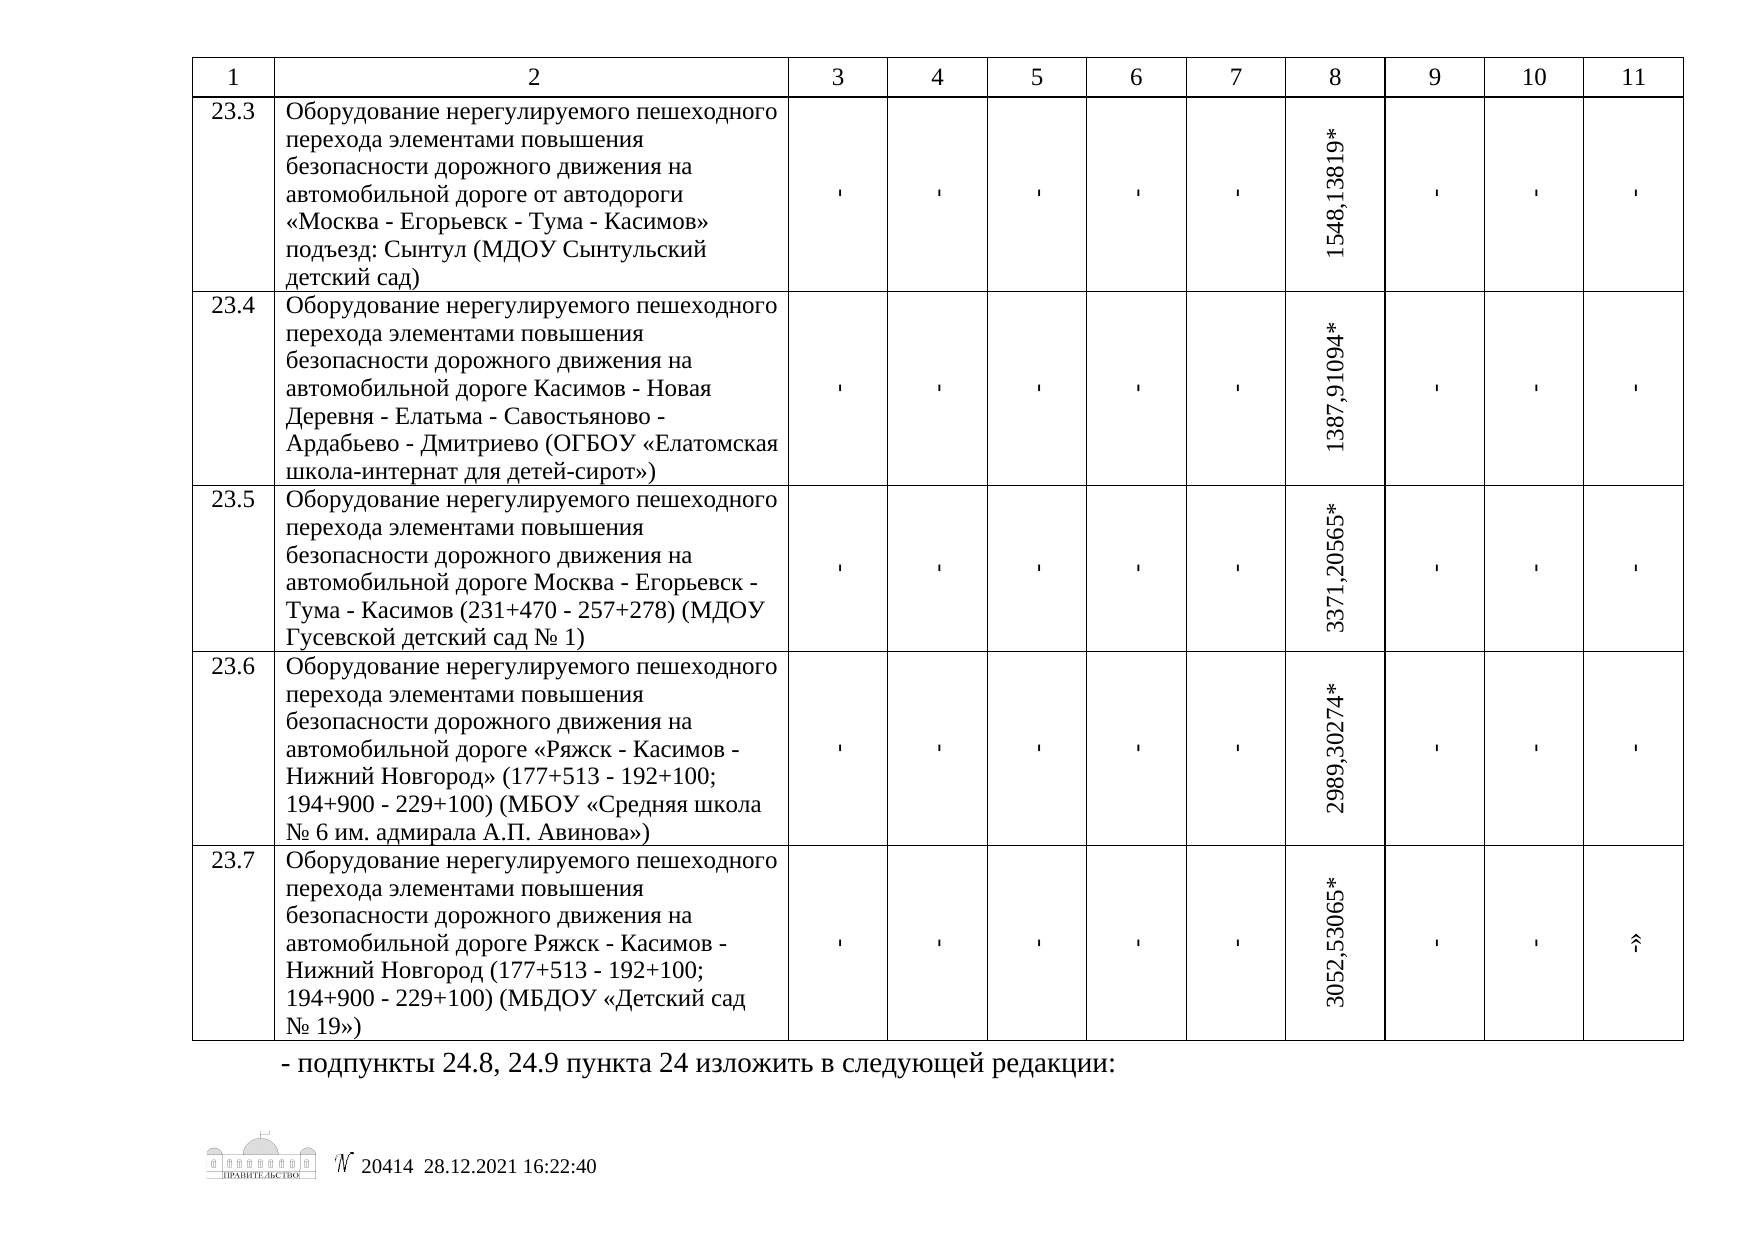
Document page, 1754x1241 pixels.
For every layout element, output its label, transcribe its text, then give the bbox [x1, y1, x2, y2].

table_cell 23.6 [193, 652, 274, 845]
table_cell Оборудование нерегулируемого пешеходного перехода элементами повышения безопасности дорожного движения на автомобильной дороге от автодороги «Москва - Егорьевск - Тума - Касимов» подъезд: Сынтул (МДОУ Сынтульский детский сад) [275, 98, 788, 291]
table_header 6 [1087, 58, 1186, 96]
table_cell - [1087, 846, 1186, 1039]
table_header 4 [888, 58, 987, 96]
table_cell - [1485, 846, 1583, 1039]
table_cell - [1485, 486, 1583, 651]
table_cell - [1584, 652, 1683, 845]
table_cell - [789, 652, 887, 845]
table_cell 23.5 [193, 486, 274, 651]
picture [330, 1150, 358, 1174]
table_cell 3052,53065* [1286, 846, 1384, 1039]
table_cell - [888, 486, 987, 651]
table_cell 23.3 [193, 98, 274, 291]
table_header 3 [789, 58, 887, 96]
table_cell - [1584, 292, 1683, 485]
table_cell - [1187, 846, 1285, 1039]
table_cell - [1087, 486, 1186, 651]
table_cell - [888, 98, 987, 291]
table_cell - [1087, 98, 1186, 291]
table_cell - [789, 846, 887, 1039]
table_cell 23.4 [193, 292, 274, 485]
table_header 9 [1386, 58, 1484, 96]
table_cell - [1485, 98, 1583, 291]
table_cell - [1187, 98, 1285, 291]
table_cell - [1187, 292, 1285, 485]
table_header 7 [1187, 58, 1285, 96]
table_cell Оборудование нерегулируемого пешеходного перехода элементами повышения безопасности дорожного движения на автомобильной дороге «Ряжск - Касимов - Нижний Новгород» (177+513 - 192+100; 194+900 - 229+100) (МБОУ «Средняя школа № 6 им. адмирала А.П. Авинова») [275, 652, 788, 845]
table_cell 23.7 [193, 846, 274, 1039]
table_cell - [789, 292, 887, 485]
table_cell 1387,91094* [1286, 292, 1384, 485]
table_cell Оборудование нерегулируемого пешеходного перехода элементами повышения безопасности дорожного движения на автомобильной дороге Москва - Егорьевск - Тума - Касимов (231+470 - 257+278) (МДОУ Гусевской детский сад № 1) [275, 486, 788, 651]
table_header 1 [193, 58, 274, 96]
table_header 10 [1485, 58, 1583, 96]
table_cell - [988, 486, 1086, 651]
table_cell - [888, 846, 987, 1039]
table_cell - [1087, 652, 1186, 845]
table_cell 3371,20565* [1286, 486, 1384, 651]
table_cell - [1584, 486, 1683, 651]
table_header 2 [275, 58, 788, 96]
table_header 11 [1584, 58, 1683, 96]
table_cell - [988, 292, 1086, 485]
table_cell -» [1584, 846, 1683, 1039]
table_cell - [1087, 292, 1186, 485]
table_cell - [1386, 846, 1484, 1039]
text - подпункты 24.8, 24.9 пункта 24 изложить в следующей редакции: [207, 1047, 1695, 1079]
table_cell - [1187, 486, 1285, 651]
table_cell - [1584, 98, 1683, 291]
table_cell - [988, 98, 1086, 291]
table_cell 1548,13819* [1286, 98, 1384, 291]
table_cell - [888, 652, 987, 845]
table_cell - [1386, 652, 1484, 845]
table_cell - [988, 652, 1086, 845]
table_cell - [789, 486, 887, 651]
table_cell - [789, 98, 887, 291]
table_cell - [1187, 652, 1285, 845]
table_cell - [1386, 486, 1484, 651]
table_cell - [1485, 292, 1583, 485]
table_cell - [1386, 98, 1484, 291]
table_cell Оборудование нерегулируемого пешеходного перехода элементами повышения безопасности дорожного движения на автомобильной дороге Касимов - Новая Деревня - Елатьма - Савостьяново - Ардабьево - Дмитриево (ОГБОУ «Елатомская школа-интернат для детей-сирот») [275, 292, 788, 485]
table_cell - [1485, 652, 1583, 845]
table_cell 2989,30274* [1286, 652, 1384, 845]
table_header 8 [1286, 58, 1384, 96]
table_cell - [888, 292, 987, 485]
picture [206, 1131, 316, 1179]
table_cell - [1386, 292, 1484, 485]
table_header 5 [988, 58, 1086, 96]
table_cell Оборудование нерегулируемого пешеходного перехода элементами повышения безопасности дорожного движения на автомобильной дороге Ряжск - Касимов - Нижний Новгород (177+513 - 192+100; 194+900 - 229+100) (МБДОУ «Детский сад № 19») [275, 846, 788, 1039]
table_cell - [988, 846, 1086, 1039]
